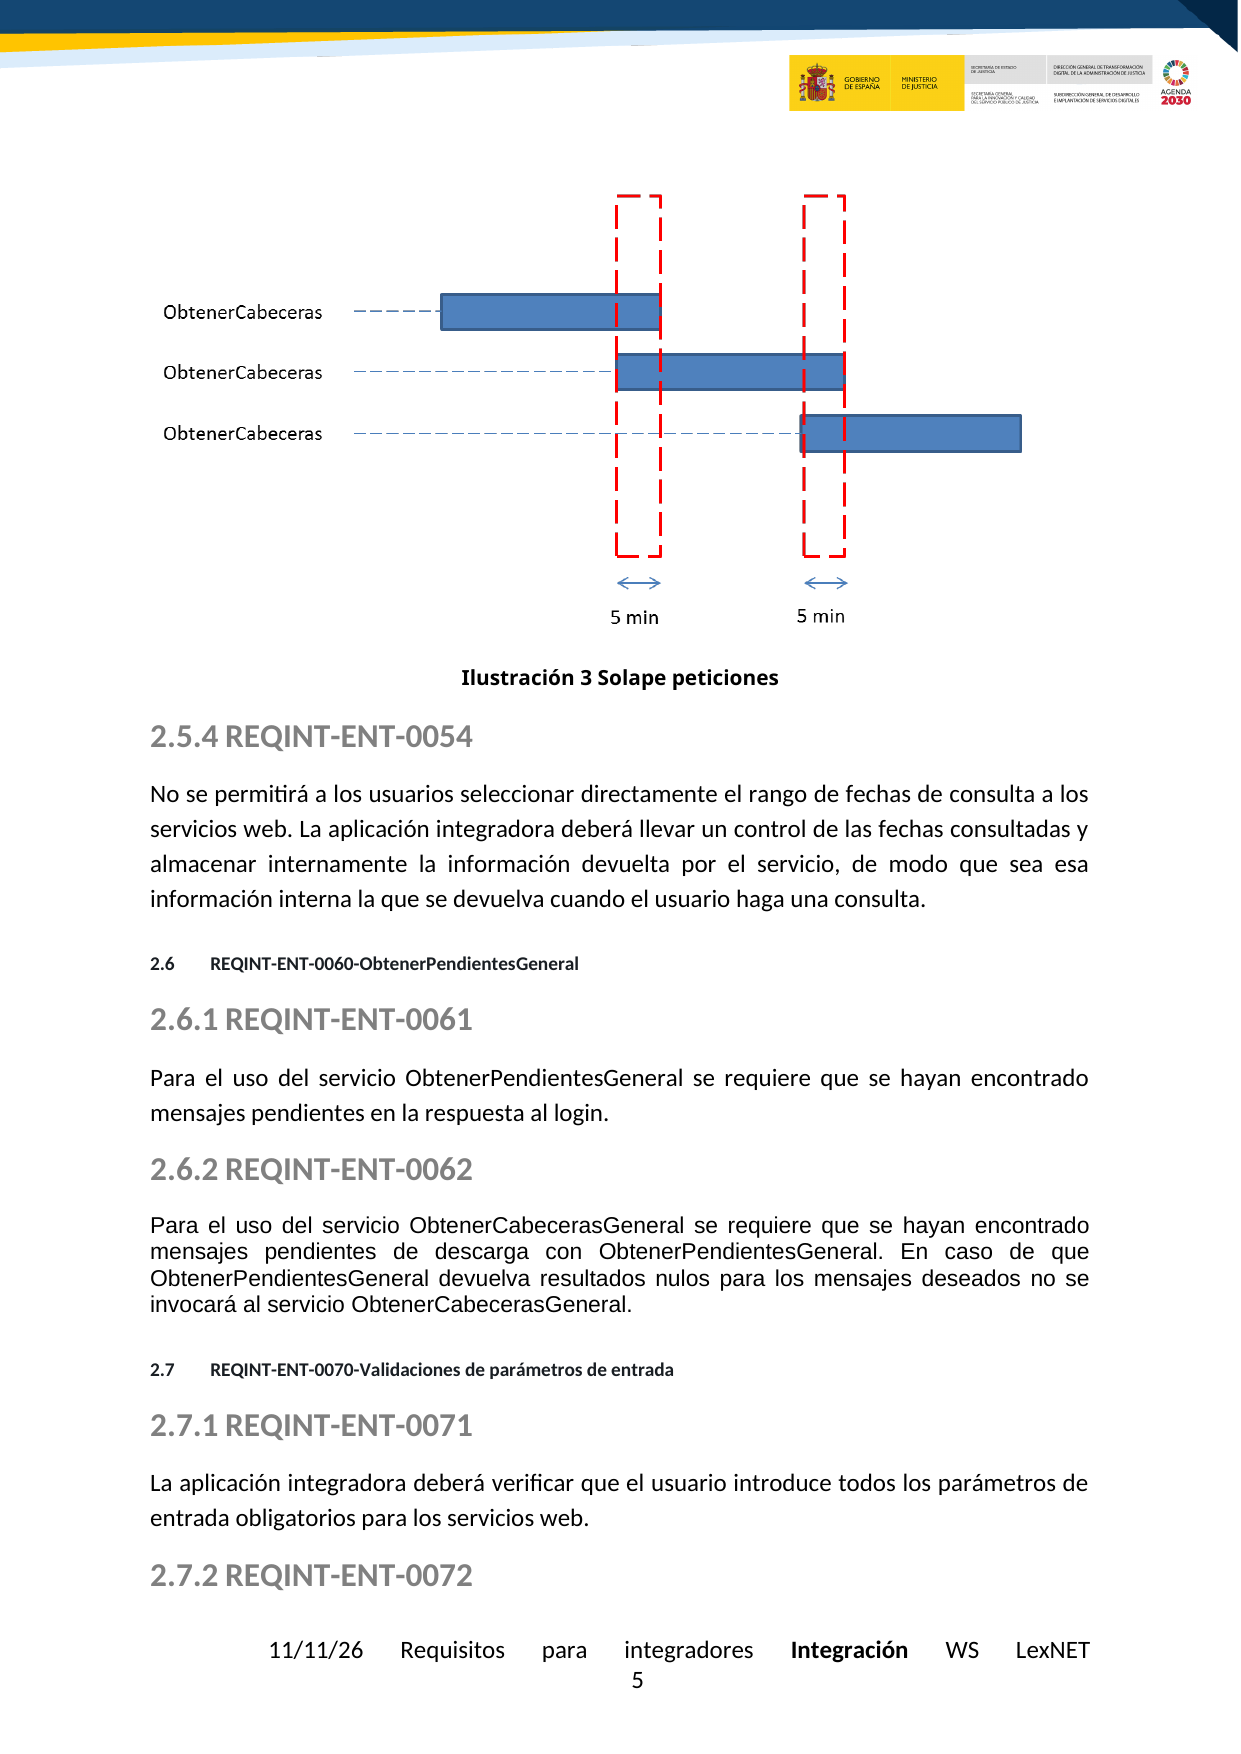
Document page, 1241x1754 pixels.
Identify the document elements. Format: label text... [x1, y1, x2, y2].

subtitle REQINT-ENT-0061 [150, 998, 1090, 1039]
subtitle REQINT-ENT-0060-ObtenerPendientesGeneral [150, 935, 1090, 976]
text La aplicación integradora deberá verificar que el usuario introduce todos los parámetros de entrada obligatorios para los servicios web. [150, 1467, 1090, 1532]
picture [0, 0, 1238, 111]
list Para el uso del servicio ObtenerCabecerasGeneral se requiere que se hayan encontrado mensajes pendientes de descarga con ObtenerPendientesGeneral. En caso de que ObtenerPendientesGeneral devuelva resultados nulos para los mensajes deseados no se invocará al servicio ObtenerCabecerasGeneral. [150, 1212, 1090, 1317]
subtitle REQINT-ENT-0070-Validaciones de parámetros de entrada [150, 1340, 1090, 1381]
subtitle REQINT-ENT-0062 [150, 1148, 1090, 1189]
subtitle REQINT-ENT-0054 [150, 715, 1090, 755]
picture [150, 177, 1022, 643]
subtitle REQINT-ENT-0072 [150, 1554, 1090, 1594]
subtitle REQINT-ENT-0071 [150, 1403, 1090, 1444]
text No se permitirá a los usuarios seleccionar directamente el rango de fechas de consulta a los servicios web. La aplicación integradora deberá llevar un control de las fechas consultadas y almacenar internamente la información devuelta por el servicio, de modo que sea esa información interna la que se devuelva cuando el usuario haga una consulta. [150, 778, 1090, 914]
text Ilustración 3 Solape peticiones [150, 663, 1090, 692]
text Para el uso del servicio ObtenerPendientesGeneral se requiere que se hayan encontrado mensajes pendientes en la respuesta al login. [150, 1062, 1090, 1127]
